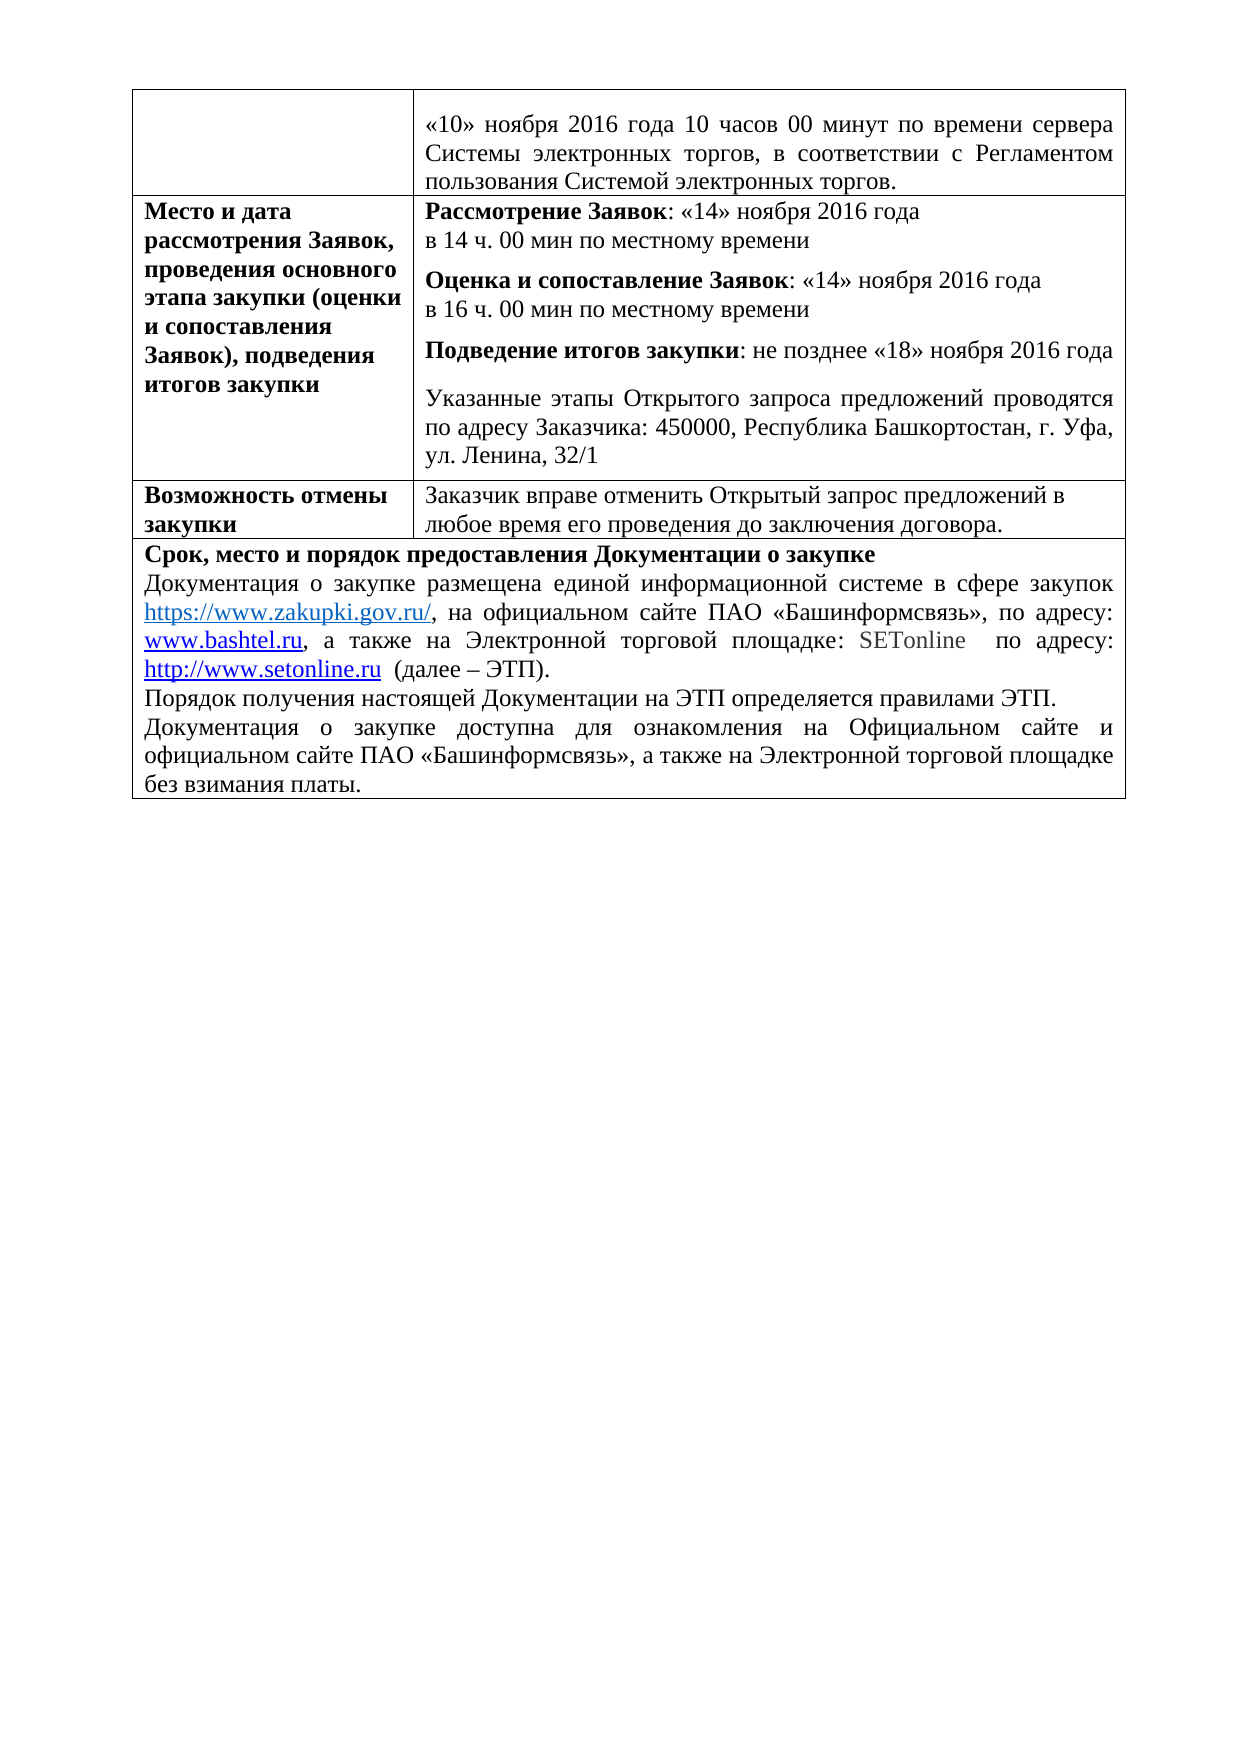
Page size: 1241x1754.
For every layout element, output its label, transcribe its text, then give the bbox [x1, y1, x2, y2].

table_cell Заказчик вправе отменить Открытый запрос предложений в любое время его проведения до заключения договора. [414, 481, 1125, 538]
table_cell Срок, место и порядок предоставления Документации о закупке Документация о закупке размещена единой информационной системе в сфере закупок https://www.zakupki.gov.ru/, на официальном сайте ПАО «Башинформсвязь», по адресу: www.bashtel.ru, а также на Электронной торговой площадке: SETonline по адресу: http://www.setonline.ru (далее – ЭТП). Порядок получения настоящей Документации на ЭТП определяется правилами ЭТП. Документация о закупке доступна для ознакомления на Официальном сайте и официальном сайте ПАО «Башинформсвязь», а также на Электронной торговой площадке без взимания платы. [133, 539, 1125, 798]
table_cell Рассмотрение Заявок: «14» ноября 2016 года в 14 ч. 00 мин по местному времени Оценка и сопоставление Заявок: «14» ноября 2016 года в 16 ч. 00 мин по местному времени Подведение итогов закупки: не позднее «18» ноября 2016 года Указанные этапы Открытого запроса предложений проводятся по адресу Заказчика: 450000, Республика Башкортостан, г. Уфа, ул. Ленина, 32/1 [414, 196, 1125, 479]
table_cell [133, 90, 413, 195]
table_cell Место и дата рассмотрения Заявок, проведения основного этапа закупки (оценки и сопоставления Заявок), подведения итогов закупки [133, 196, 413, 479]
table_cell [414, 90, 1125, 195]
table_cell Возможность отмены закупки [133, 481, 413, 538]
